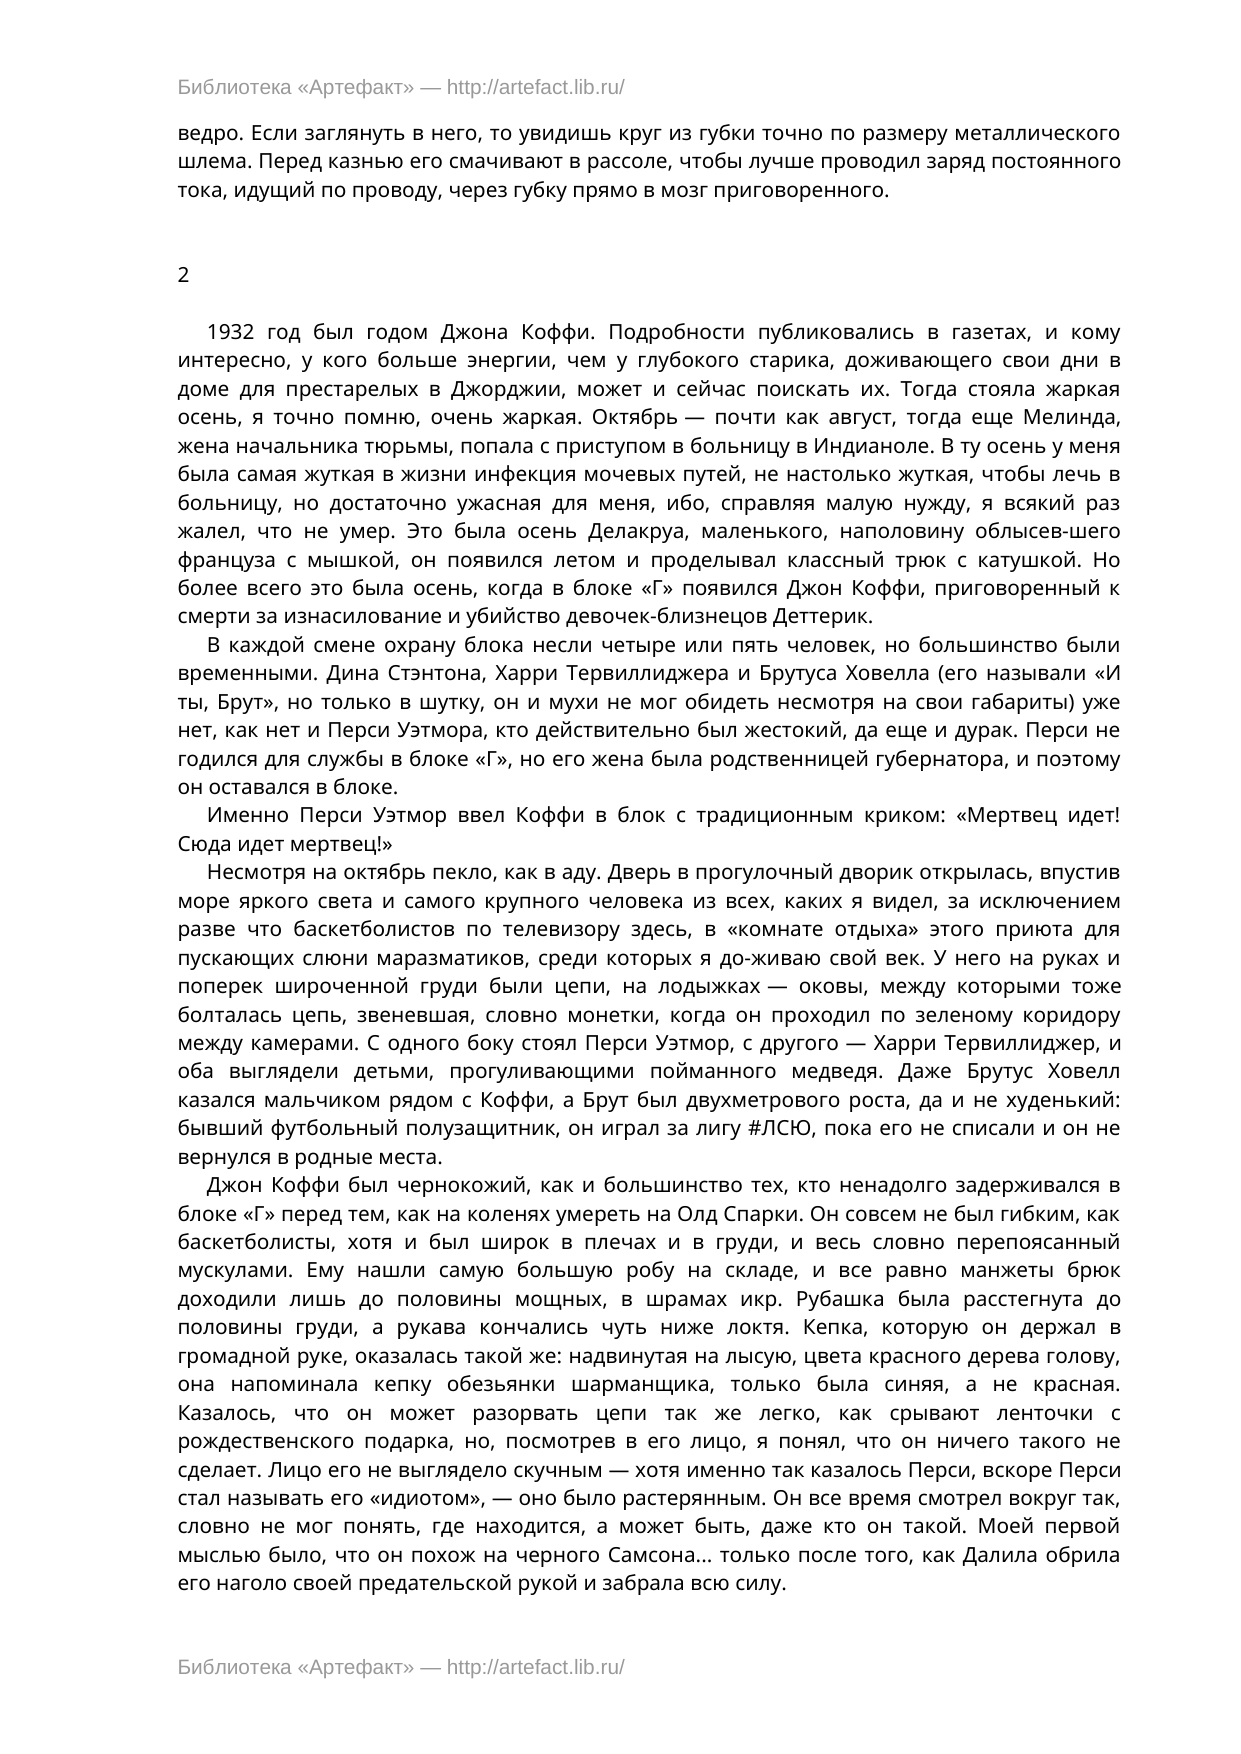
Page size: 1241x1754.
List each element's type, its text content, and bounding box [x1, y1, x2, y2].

text 1932 год был годом Джона Коффи. Подробности публиковались в газетах, и кому интересно, у кого больше энергии, чем у глубокого старика, доживающего свои дни в доме для престарелых в Джорджии, может и сейчас поискать их. Тогда стояла жаркая осень, я точно помню, очень жаркая. Октябрь — почти как август, тогда еще Мелинда, жена начальника тюрьмы, попала с приступом в больницу в Индианоле. В ту осень у меня была самая жуткая в жизни инфекция мочевых путей, не настолько жуткая, чтобы лечь в больницу, но достаточно ужасная для меня, ибо, справляя малую нужду, я всякий раз жалел, что не умер. Это была осень Делакруа, маленького, наполовину облысев-шего француза с мышкой, он появился летом и проделывал классный трюк с катушкой. Но более всего это была осень, когда в блоке «Г» появился Джон Коффи, приговоренный к смерти за изнасилование и убийство девочек-близнецов Деттерик. [177, 317, 1122, 630]
text В каждой смене охрану блока несли четыре или пять человек, но большинство были временными. Дина Стэнтона, Харри Тервиллиджера и Брутуса Ховелла (его называли «И ты, Брут», но только в шутку, он и мухи не мог обидеть несмотря на свои габариты) уже нет, как нет и Перси Уэтмора, кто действительно был жестокий, да еще и дурак. Перси не годился для службы в блоке «Г», но его жена была родственницей губернатора, и поэтому он оставался в блоке. [177, 630, 1122, 801]
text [177, 118, 1122, 203]
text Именно Перси Уэтмор ввел Коффи в блок с традиционным криком: «Мертвец идет! Сюда идет мертвец!» [177, 801, 1122, 857]
text Несмотря на октябрь пекло, как в аду. Дверь в прогулочный дворик открылась, впустив море яркого света и самого крупного человека из всех, каких я видел, за исключением разве что баскетболистов по телевизору здесь, в «комнате отдыха» этого приюта для пускающих слюни маразматиков, среди которых я до-живаю свой век. У него на руках и поперек широченной груди были цепи, на лодыжках — оковы, между которыми тоже болталась цепь, звеневшая, словно монетки, когда он проходил по зеленому коридору между камерами. С одного боку стоял Перси Уэтмор, с другого — Харри Тервиллиджер, и оба выглядели детьми, прогуливающими пойманного медведя. Даже Брутус Ховелл казался мальчиком рядом с Коффи, а Брут был двухметрового роста, да и не худенький: бывший футбольный полузащитник, он играл за лигу #ЛСЮ, пока его не списали и он не вернулся в родные места. [177, 857, 1122, 1170]
text 2 [177, 260, 1122, 289]
text Джон Коффи был чернокожий, как и большинство тех, кто ненадолго задерживался в блоке «Г» перед тем, как на коленях умереть на Олд Спарки. Он совсем не был гибким, как баскетболисты, хотя и был широк в плечах и в груди, и весь словно перепоясанный мускулами. Ему нашли самую большую робу на складе, и все равно манжеты брюк доходили лишь до половины мощных, в шрамах икр. Рубашка была расстегнута до половины груди, а рукава кончались чуть ниже локтя. Кепка, которую он держал в громадной руке, оказалась такой же: надвинутая на лысую, цвета красного дерева голову, она напоминала кепку обезьянки шарманщика, только была синяя, а не красная. Казалось, что он может разорвать цепи так же легко, как срывают ленточки с рождественского подарка, но, посмотрев в его лицо, я понял, что он ничего такого не сделает. Лицо его не выглядело скучным — хотя именно так казалось Перси, вскоре Перси стал называть его «идиотом», — оно было растерянным. Он все время смотрел вокруг так, словно не мог понять, где находится, а может быть, даже кто он такой. Моей первой мыслью было, что он похож на черного Самсона... только после того, как Далила обрила его наголо своей предательской рукой и забрала всю силу. [177, 1170, 1122, 1597]
